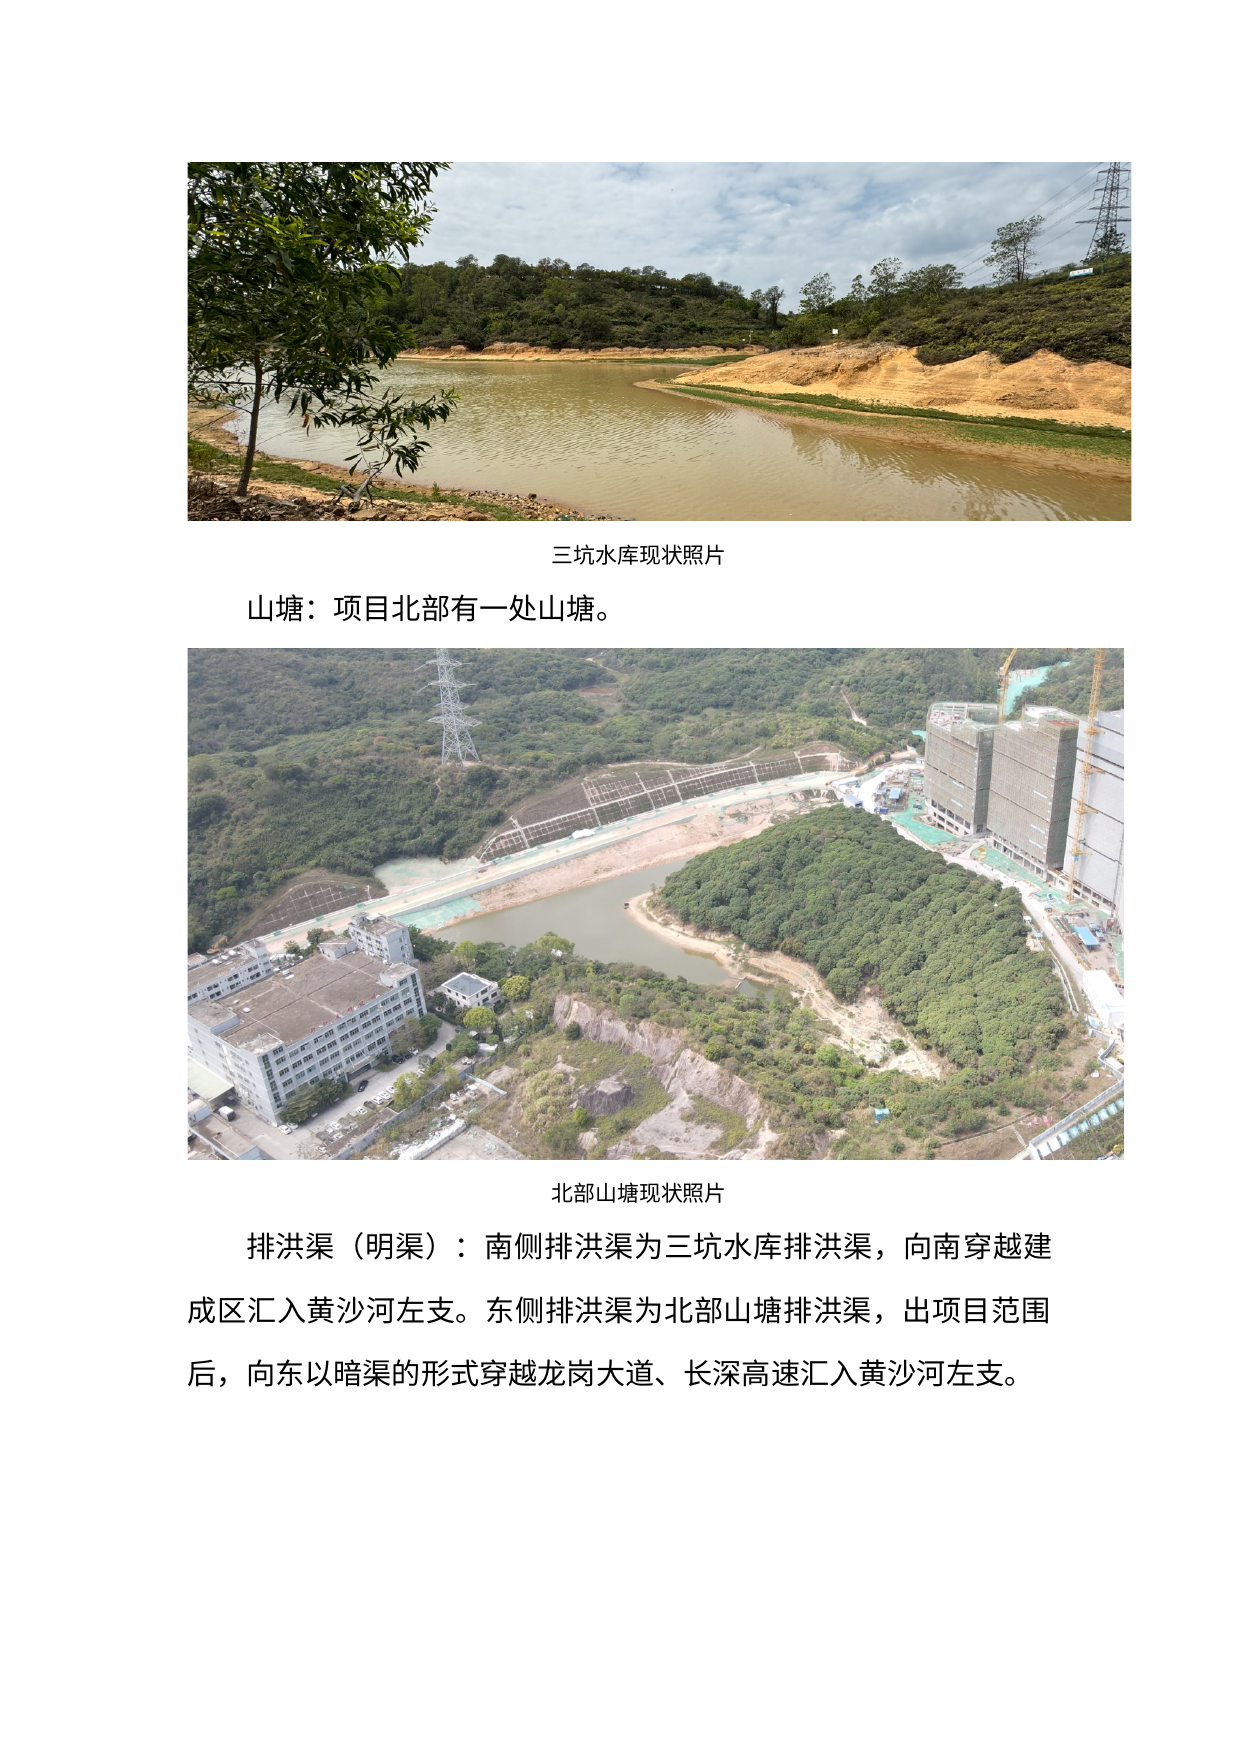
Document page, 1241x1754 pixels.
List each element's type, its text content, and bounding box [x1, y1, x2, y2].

picture [187, 648, 1124, 1160]
picture [187, 162, 1132, 521]
text 北部山塘现状照片 [187, 1176, 1053, 1208]
text 山塘：项目北部有一处山塘。 [187, 585, 1053, 627]
text 三坑水库现状照片 [187, 538, 1053, 569]
text 排洪渠（明渠）：南侧排洪渠为三坑水库排洪渠，向南穿越建成区汇入黄沙河左支。东侧排洪渠为北部山塘排洪渠，出项目范围后，向东以暗渠的形式穿越龙岗大道、长深高速汇入黄沙河左支。 [187, 1224, 1053, 1393]
